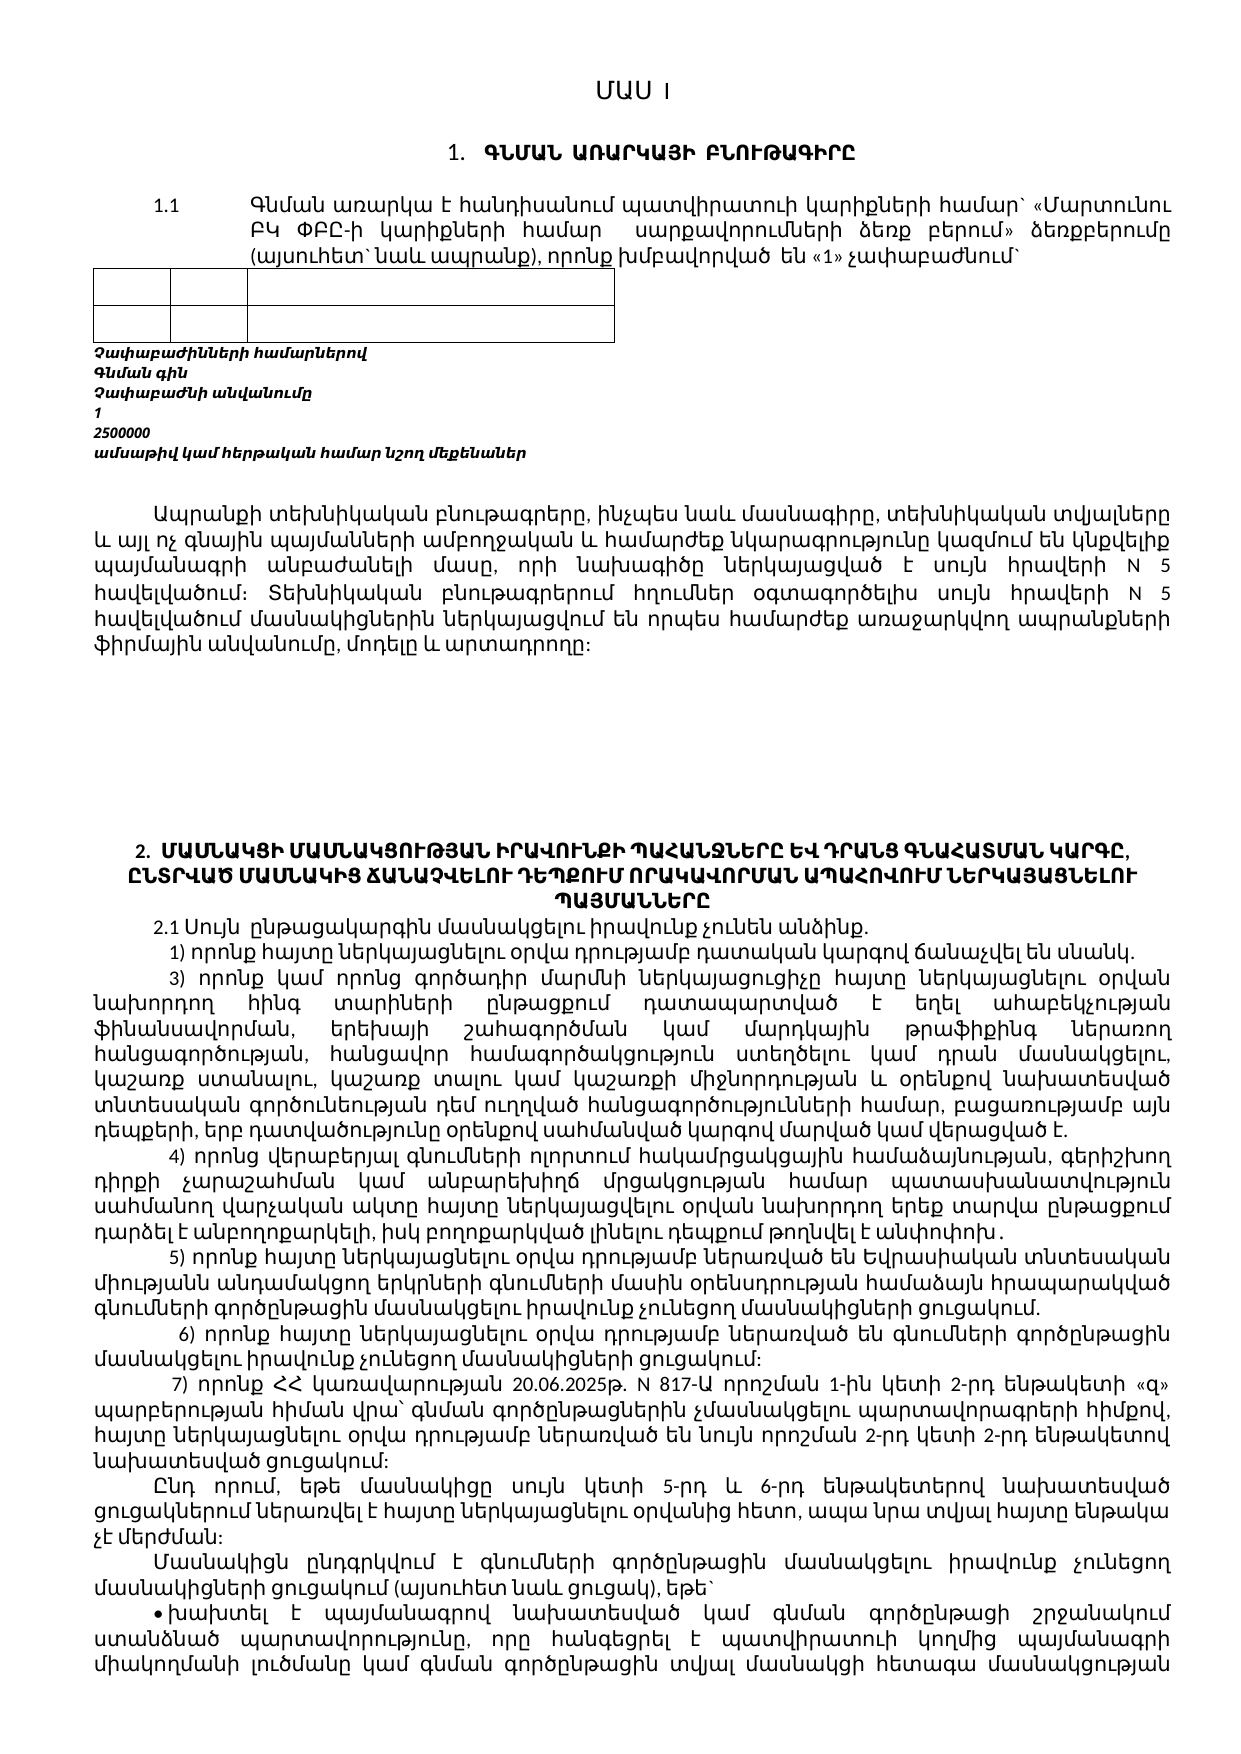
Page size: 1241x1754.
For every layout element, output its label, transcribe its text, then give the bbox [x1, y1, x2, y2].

text 2.1 Սույն ընթացակարգին մասնակցելու իրավունք չունեն անձինք. [94, 914, 1171, 939]
text 4) որոնց վերաբերյալ գնումների ոլորտում հակամրցակցային համաձայնության, գերիշխող դիրքի չարաշահման կամ անբարեխիղճ մրցակցության համար պատասխանատվություն սահմանող վարչական ակտը հայտը ներկայացվելու օրվան նախորդող երեք տարվա ընթացքում դարձել է անբողոքարկելի, իսկ բողոքարկված լինելու դեպքում թողնվել է անփոփոխ․ [94, 1143, 1171, 1244]
text 2. ՄԱՍՆԱԿՑԻ ՄԱՍՆԱԿՑՈՒԹՅԱՆ ԻՐԱՎՈՒՆՔԻ ՊԱՀԱՆՋՆԵՐԸ ԵՎ ԴՐԱՆՑ ԳՆԱՀԱՏՄԱՆ ԿԱՐԳԸ, ԸՆՏՐՎԱԾ ՄԱՍՆԱԿԻՑ ՃԱՆԱՉՎԵԼՈՒ ԴԵՊՔՈՒՄ ՈՐԱԿԱՎՈՐՄԱՆ ԱՊԱՀՈՎՈՒՄ ՆԵՐԿԱՅԱՑՆԵԼՈՒ ՊԱՅՄԱՆՆԵՐԸ [94, 838, 1171, 914]
subtitle Գնման առարկա է հանդիսանում պատվիրատուի կարիքների համար` «Մարտունու ԲԿ ՓԲԸ-ի կարիքների համար սարքավորումների ձեռք բերում» ձեռքբերումը (այսուհետ` նաև ապրանք), որոնք խմբավորված են «1» չափաբաժնում` [153, 192, 1171, 268]
text ՄԱՍ I [94, 75, 1171, 106]
list ԳՆՄԱՆ ԱՌԱՐԿԱՅԻ ԲՆՈՒԹԱԳԻՐԸ [131, 136, 1171, 167]
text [94, 1600, 1171, 1677]
text Մասնակիցն ընդգրկվում է գնումների գործընթացին մասնակցելու իրավունք չունեցող մասնակիցների ցուցակում (այսուհետ նաև ցուցակ), եթե` [94, 1549, 1171, 1600]
text Ընդ որում, եթե մասնակիցը սույն կետի 5-րդ և 6-րդ ենթակետերով նախատեսված ցուցակներում ներառվել է հայտը ներկայացնելու օրվանից հետո, ապա նրա տվյալ հայտը ենթակա չէ մերժման: [94, 1473, 1171, 1549]
text 5) որոնք հայտը ներկայացնելու օրվա դրությամբ ներառված են Եվրասիական տնտեսական միությանն անդամակցող երկրների գնումների մասին օրենսդրության համաձայն հրապարակված գնումների գործընթացին մասնակցելու իրավունք չունեցող մասնակիցների ցուցակում. [94, 1244, 1171, 1321]
text 7) որոնք ՀՀ կառավարության 20.06.2025թ. N 817-Ա որոշման 1-ին կետի 2-րդ ենթակետի «զ» պարբերության հիման վրա՝ գնման գործընթացներին չմասնակցելու պարտավորագրերի հիմքով, հայտը ներկայացնելու օրվա դրությամբ ներառված են նույն որոշման 2-րդ կետի 2-րդ ենթակետով նախատեսված ցուցակում: [94, 1372, 1171, 1473]
text Ապրանքի տեխնիկական բնութագրերը, ինչպես նաև մասնագիրը, տեխնիկական տվյալները և այլ ոչ գնային պայմանների ամբողջական և համարժեք նկարագրությունը կազմում են կնքվելիք պայմանագրի անբաժանելի մասը, որի նախագիծը ներկայացված է սույն հրավերի N 5 հավելվածում։ Տեխնիկական բնութագրերում հղումներ օգտագործելիս սույն հրավերի N 5 հավելվածում մասնակիցներին ներկայացվում են որպես համարժեք առաջարկվող ապրանքների ֆիրմային անվանումը, մոդելը և արտադրողը: [94, 501, 1171, 657]
text 3) որոնք կամ որոնց գործադիր մարմնի ներկայացուցիչը հայտը ներկայացնելու օրվան նախորդող հինգ տարիների ընթացքում դատապարտված է եղել ահաբեկչության ֆինանսավորման, երեխայի շահագործման կամ մարդկային թրաֆիքինգ ներառող հանցագործության, հանցավոր համագործակցություն ստեղծելու կամ դրան մասնակցելու, կաշառք ստանալու, կաշառք տալու կամ կաշառքի միջնորդության և օրենքով նախատեսված տնտեսական գործունեության դեմ ուղղված հանցագործությունների համար, բացառությամբ այն դեպքերի, երբ դատվածությունը օրենքով սահմանված կարգով մարված կամ վերացված է. [94, 965, 1171, 1143]
text 1) որոնք հայտը ներկայացնելու օրվա դրությամբ դատական կարգով ճանաչվել են սնանկ. [94, 939, 1171, 965]
text 6) որոնք հայտը ներկայացնելու օրվա դրությամբ ներառված են գնումների գործընթացին մասնակցելու իրավունք չունեցող մասնակիցների ցուցակում: [94, 1321, 1171, 1372]
